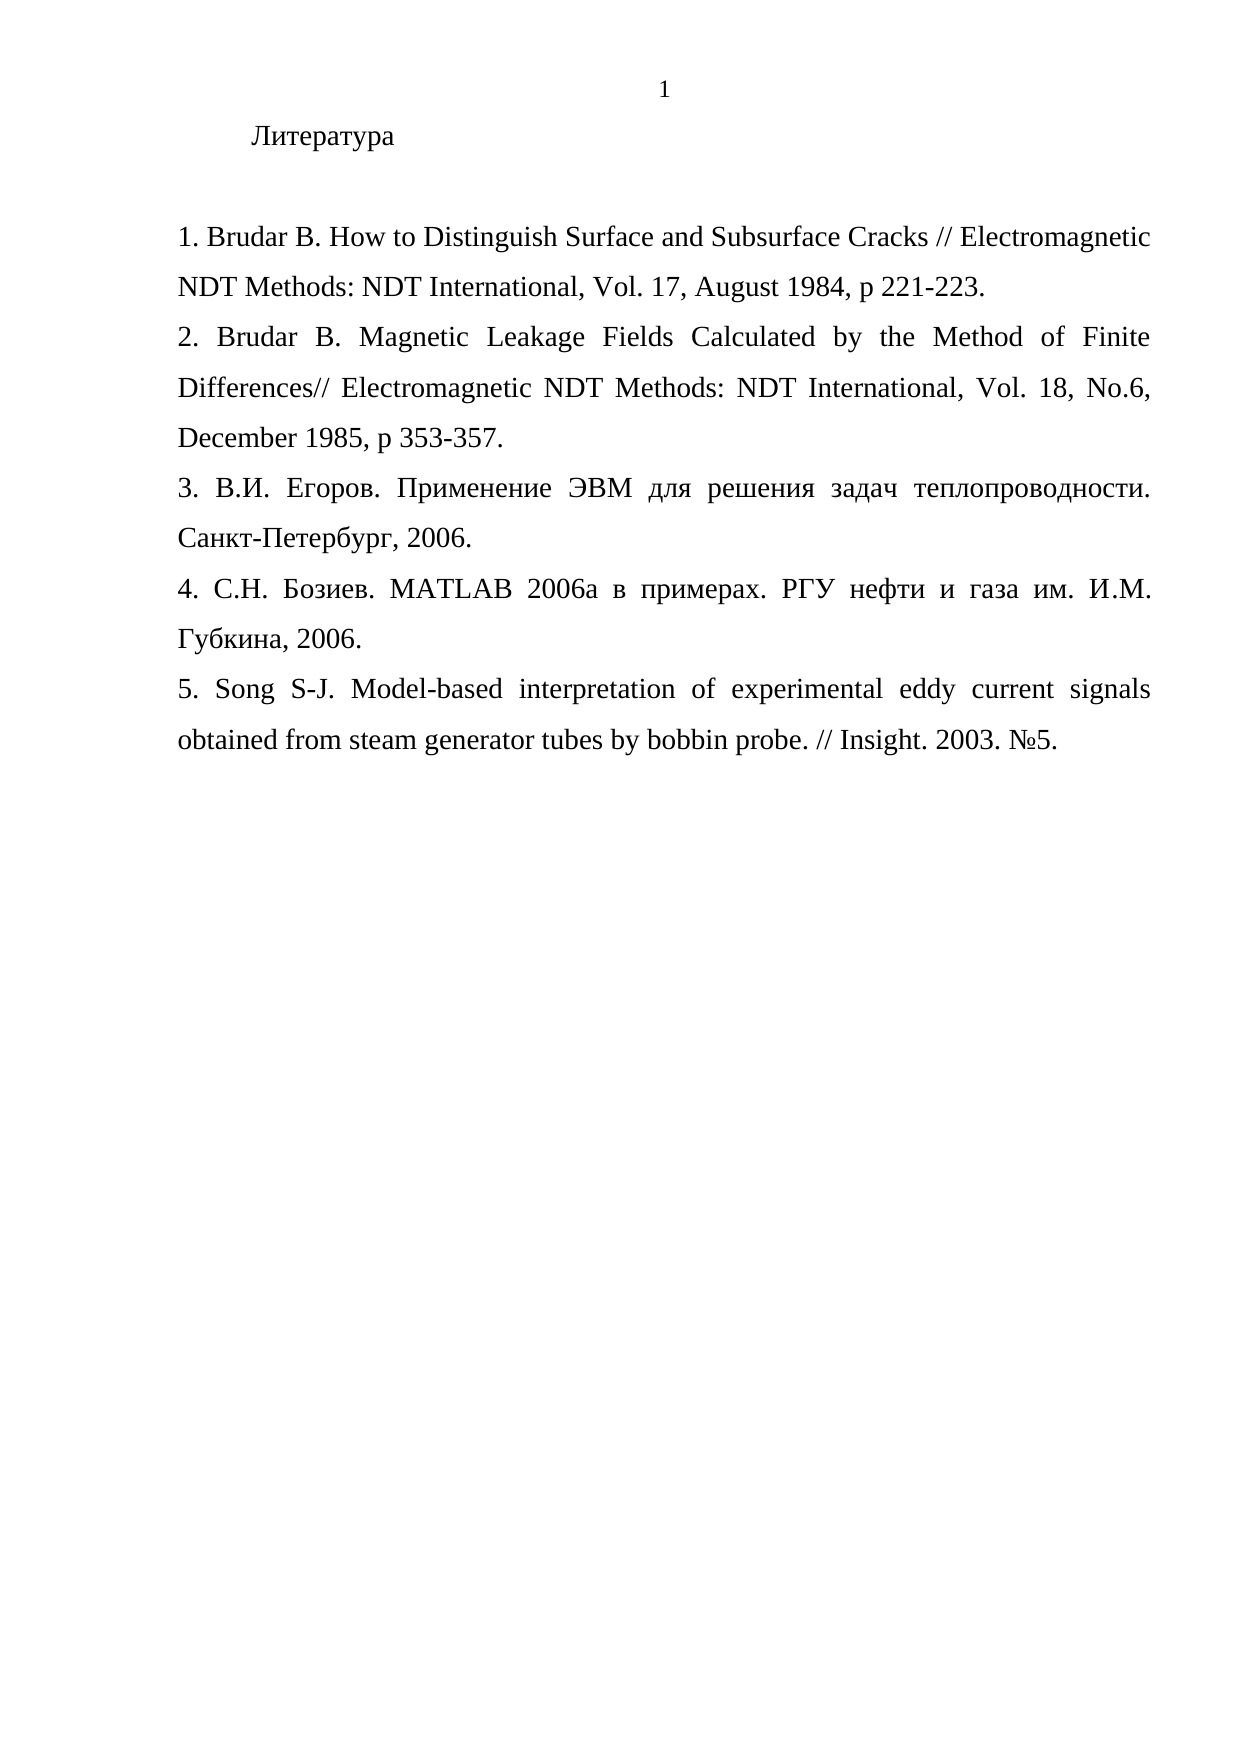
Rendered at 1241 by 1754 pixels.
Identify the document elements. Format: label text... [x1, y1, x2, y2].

text 2. Brudar B. Magnetic Leakage Fields Calculated by the Method of Finite Differences// Electromagnetic NDT Methods: NDT International, Vol. 18, No.6, December 1985, p 353-357. [177, 319, 1152, 453]
text 1. Brudar B. How to Distinguish Surface and Subsurface Cracks // Electromagnetic NDT Methods: NDT International, Vol. 17, August 1984, p 221-223. [177, 219, 1152, 303]
subtitle 5. Song S-J. Model-based interpretation of experimental eddy current signals obtained from steam generator tubes by bobbin probe. // Insight. 2003. №5. [177, 672, 1152, 755]
text 4. С.Н. Бозиев. MATLAB 2006a в примерах. РГУ нефти и газа им. И.М. Губкина, 2006. [177, 571, 1152, 655]
text Литература [177, 118, 1152, 152]
text 3. В.И. Егоров. Применение ЭВМ для решения задач теплопроводности. Санкт-Петербург, 2006. [177, 470, 1152, 554]
